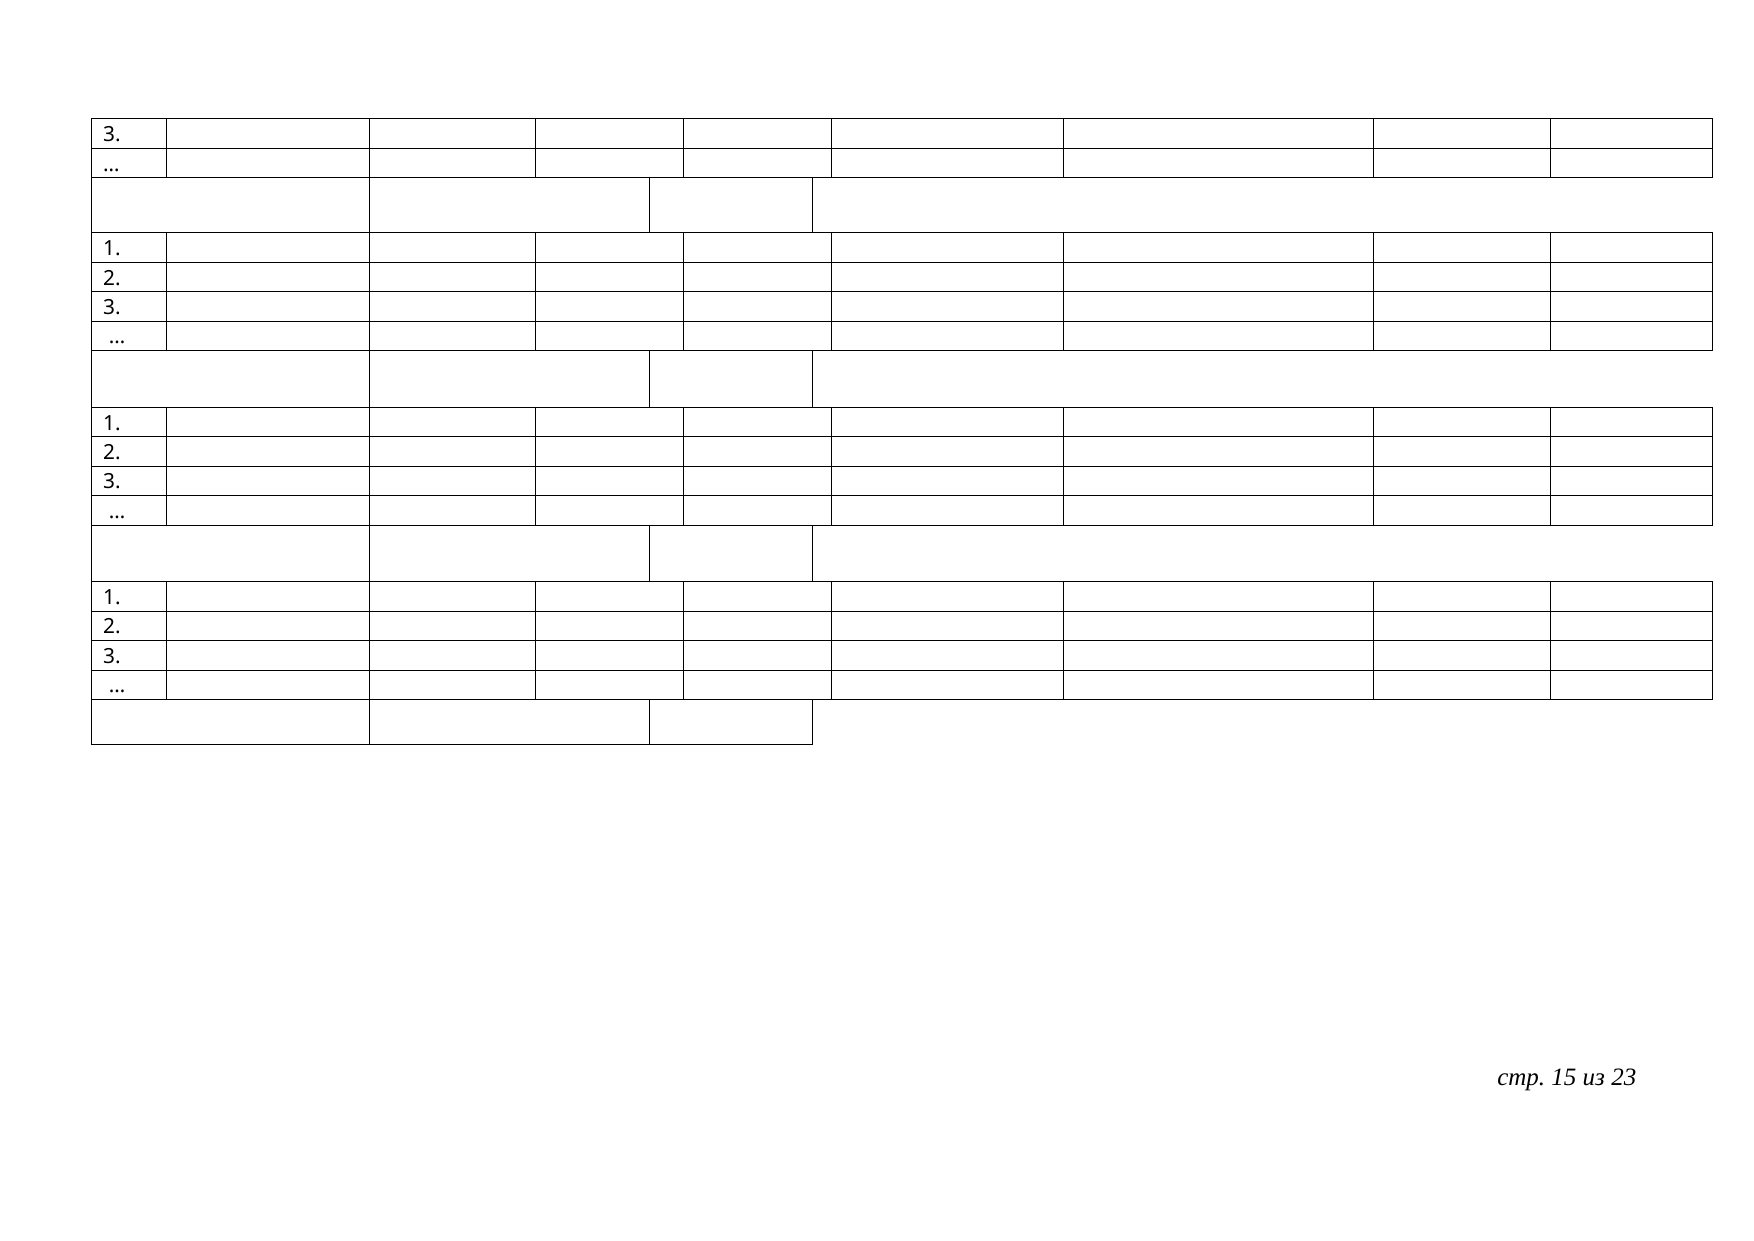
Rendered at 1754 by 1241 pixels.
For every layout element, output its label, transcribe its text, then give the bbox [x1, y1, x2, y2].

table_cell [92, 582, 166, 611]
table_cell [832, 322, 1063, 350]
table_cell [684, 582, 831, 611]
table_cell [684, 233, 831, 262]
table_cell … [92, 496, 166, 524]
table_cell [1374, 582, 1550, 611]
table_cell [92, 467, 166, 495]
table_cell [1551, 467, 1712, 495]
table_cell [370, 671, 535, 699]
table_cell [370, 641, 535, 669]
table_cell [684, 641, 831, 669]
table_cell [684, 322, 831, 350]
table_cell [832, 408, 1063, 436]
table_cell [1551, 322, 1712, 350]
table_cell [1551, 496, 1712, 524]
table_cell [650, 526, 812, 581]
table_cell [536, 582, 683, 611]
table_cell [832, 149, 1063, 177]
table_cell [1064, 233, 1373, 262]
table_cell [167, 119, 369, 148]
table_cell [370, 351, 649, 407]
table_cell [684, 437, 831, 466]
table_cell [832, 671, 1063, 699]
table_cell [92, 292, 166, 321]
table_cell [684, 149, 831, 177]
table_cell [1374, 437, 1550, 466]
table_cell [1374, 641, 1550, 669]
table_cell [832, 582, 1063, 611]
table_cell [832, 467, 1063, 495]
table_cell [370, 263, 535, 291]
table_cell [1064, 119, 1373, 148]
table_cell [536, 408, 683, 436]
table_cell [1374, 496, 1550, 524]
table_cell [650, 178, 812, 232]
table_cell [832, 496, 1063, 524]
table_cell [832, 233, 1063, 262]
table_cell [370, 322, 535, 350]
table_cell [832, 292, 1063, 321]
table_cell [1374, 119, 1550, 148]
table_cell [832, 119, 1063, 148]
table_cell [370, 526, 649, 581]
table_cell [92, 351, 369, 407]
table_cell [1551, 263, 1712, 291]
table_cell [92, 263, 166, 291]
table_cell [370, 292, 535, 321]
table_cell [684, 263, 831, 291]
table_cell [1551, 671, 1712, 699]
table_cell [167, 671, 369, 699]
table_cell [370, 496, 535, 524]
table_cell [92, 612, 166, 640]
table_cell [1551, 119, 1712, 148]
table_cell … [92, 149, 166, 177]
table_cell [684, 612, 831, 640]
table_cell [167, 437, 369, 466]
table_cell [1551, 233, 1712, 262]
table_cell [684, 119, 831, 148]
table_cell [650, 700, 812, 744]
table_cell [370, 119, 535, 148]
table_cell [92, 641, 166, 669]
table_cell … [92, 322, 166, 350]
table_cell [832, 612, 1063, 640]
table_cell [650, 351, 812, 407]
table_cell [832, 641, 1063, 669]
table_cell [167, 612, 369, 640]
table_cell [167, 263, 369, 291]
table_cell [1064, 671, 1373, 699]
table_cell [536, 233, 683, 262]
table_cell [684, 467, 831, 495]
table_cell [1374, 292, 1550, 321]
table_cell [92, 119, 166, 148]
table_cell [684, 496, 831, 524]
table_cell [536, 671, 683, 699]
table_cell [370, 233, 535, 262]
table_cell [1374, 322, 1550, 350]
table_cell [1064, 467, 1373, 495]
table_cell [370, 612, 535, 640]
table_cell [370, 437, 535, 466]
table_cell [370, 700, 649, 744]
table_cell [1551, 292, 1712, 321]
table_cell [167, 408, 369, 436]
table_cell [370, 149, 535, 177]
table_cell [1374, 233, 1550, 262]
table_cell [536, 496, 683, 524]
table_cell [536, 467, 683, 495]
table_cell [167, 292, 369, 321]
table_cell [536, 292, 683, 321]
table_cell [1064, 496, 1373, 524]
table_cell [684, 292, 831, 321]
table_cell [370, 467, 535, 495]
table_cell [536, 437, 683, 466]
table_cell [370, 408, 535, 436]
table_cell [92, 700, 369, 744]
table_cell [1374, 467, 1550, 495]
table_cell [1064, 582, 1373, 611]
table_cell [370, 178, 649, 232]
table_cell [1064, 641, 1373, 669]
table_cell [1064, 437, 1373, 466]
table_cell [92, 233, 166, 262]
table_cell [1374, 671, 1550, 699]
table_cell [1551, 437, 1712, 466]
table_cell [684, 671, 831, 699]
table_cell [1551, 149, 1712, 177]
table_cell [92, 526, 369, 581]
table_cell [536, 612, 683, 640]
table_cell [167, 582, 369, 611]
table_cell [1064, 149, 1373, 177]
table_cell [1064, 263, 1373, 291]
table_cell [536, 149, 683, 177]
table_cell [167, 641, 369, 669]
table_cell [832, 263, 1063, 291]
table_cell [1064, 408, 1373, 436]
table_cell [1064, 612, 1373, 640]
table_cell [92, 178, 369, 232]
table_cell [167, 149, 369, 177]
table_cell [536, 263, 683, 291]
table_cell [1374, 612, 1550, 640]
table_cell [92, 437, 166, 466]
table_cell … [92, 671, 166, 699]
table_cell [167, 233, 369, 262]
table_cell [536, 119, 683, 148]
table_cell [1551, 612, 1712, 640]
table_cell [536, 641, 683, 669]
table_cell [167, 496, 369, 524]
table_cell [1064, 322, 1373, 350]
table_cell [1064, 292, 1373, 321]
table_cell [167, 467, 369, 495]
table_cell [167, 322, 369, 350]
table_cell [1551, 641, 1712, 669]
table_cell [1374, 408, 1550, 436]
table_cell [370, 582, 535, 611]
table_cell [92, 408, 166, 436]
table_cell [832, 437, 1063, 466]
table_cell [1551, 582, 1712, 611]
table_cell [1551, 408, 1712, 436]
table_cell [1374, 263, 1550, 291]
table_cell [536, 322, 683, 350]
table_cell [1374, 149, 1550, 177]
table_cell [684, 408, 831, 436]
